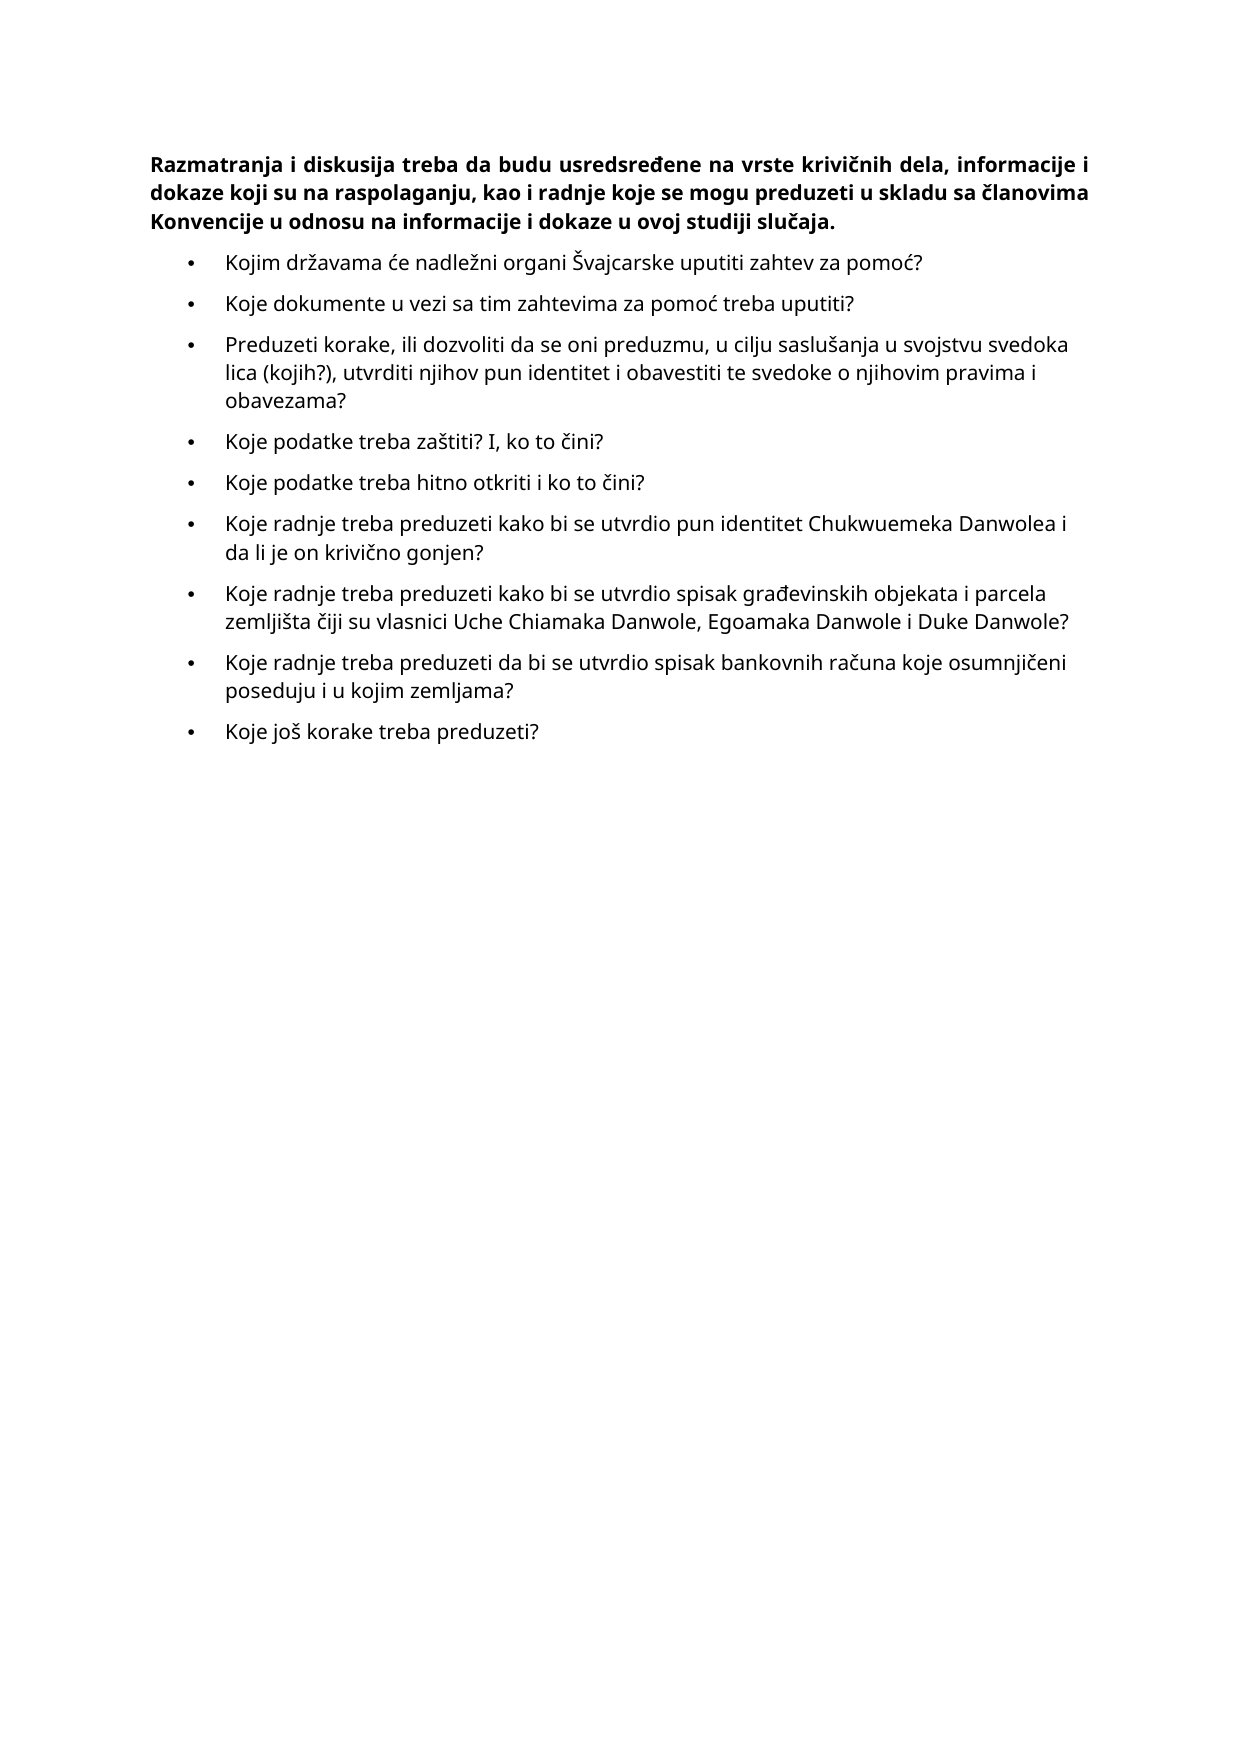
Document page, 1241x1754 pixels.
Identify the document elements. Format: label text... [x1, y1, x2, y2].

list Koje podatke treba zaštiti? I, ko to čini? [187, 427, 1090, 456]
text Razmatranja i diskusija treba da budu usredsređene na vrste krivičnih dela, informacije i dokaze koji su na raspolaganju, kao i radnje koje se mogu preduzeti u skladu sa članovima Konvencije u odnosu na informacije i dokaze u ovoj studiji slučaja. [150, 150, 1090, 235]
list Koje radnje treba preduzeti kako bi se utvrdio pun identitet Chukwuemeka Danwolea i da li je on krivično gonjen? [187, 509, 1090, 566]
list Koje još korake treba preduzeti? [187, 717, 1090, 746]
list Koje dokumente u vezi sa tim zahtevima za pomoć treba uputiti? [187, 289, 1090, 317]
list Koje podatke treba hitno otkriti i ko to čini? [187, 468, 1090, 497]
list Kojim državama će nadležni organi Švajcarske uputiti zahtev za pomoć? [187, 248, 1090, 276]
list Koje radnje treba preduzeti kako bi se utvrdio spisak građevinskih objekata i parcela zemljišta čiji su vlasnici Uche Chiamaka Danwole, Egoamaka Danwole i Duke Danwole? [187, 579, 1090, 636]
list Preduzeti korake, ili dozvoliti da se oni preduzmu, u cilju saslušanja u svojstvu svedoka lica (kojih?), utvrditi njihov pun identitet i obavestiti te svedoke o njihovim pravima i obavezama? [187, 330, 1090, 415]
list Koje radnje treba preduzeti da bi se utvrdio spisak bankovnih računa koje osumnjičeni poseduju i u kojim zemljama? [187, 648, 1090, 705]
